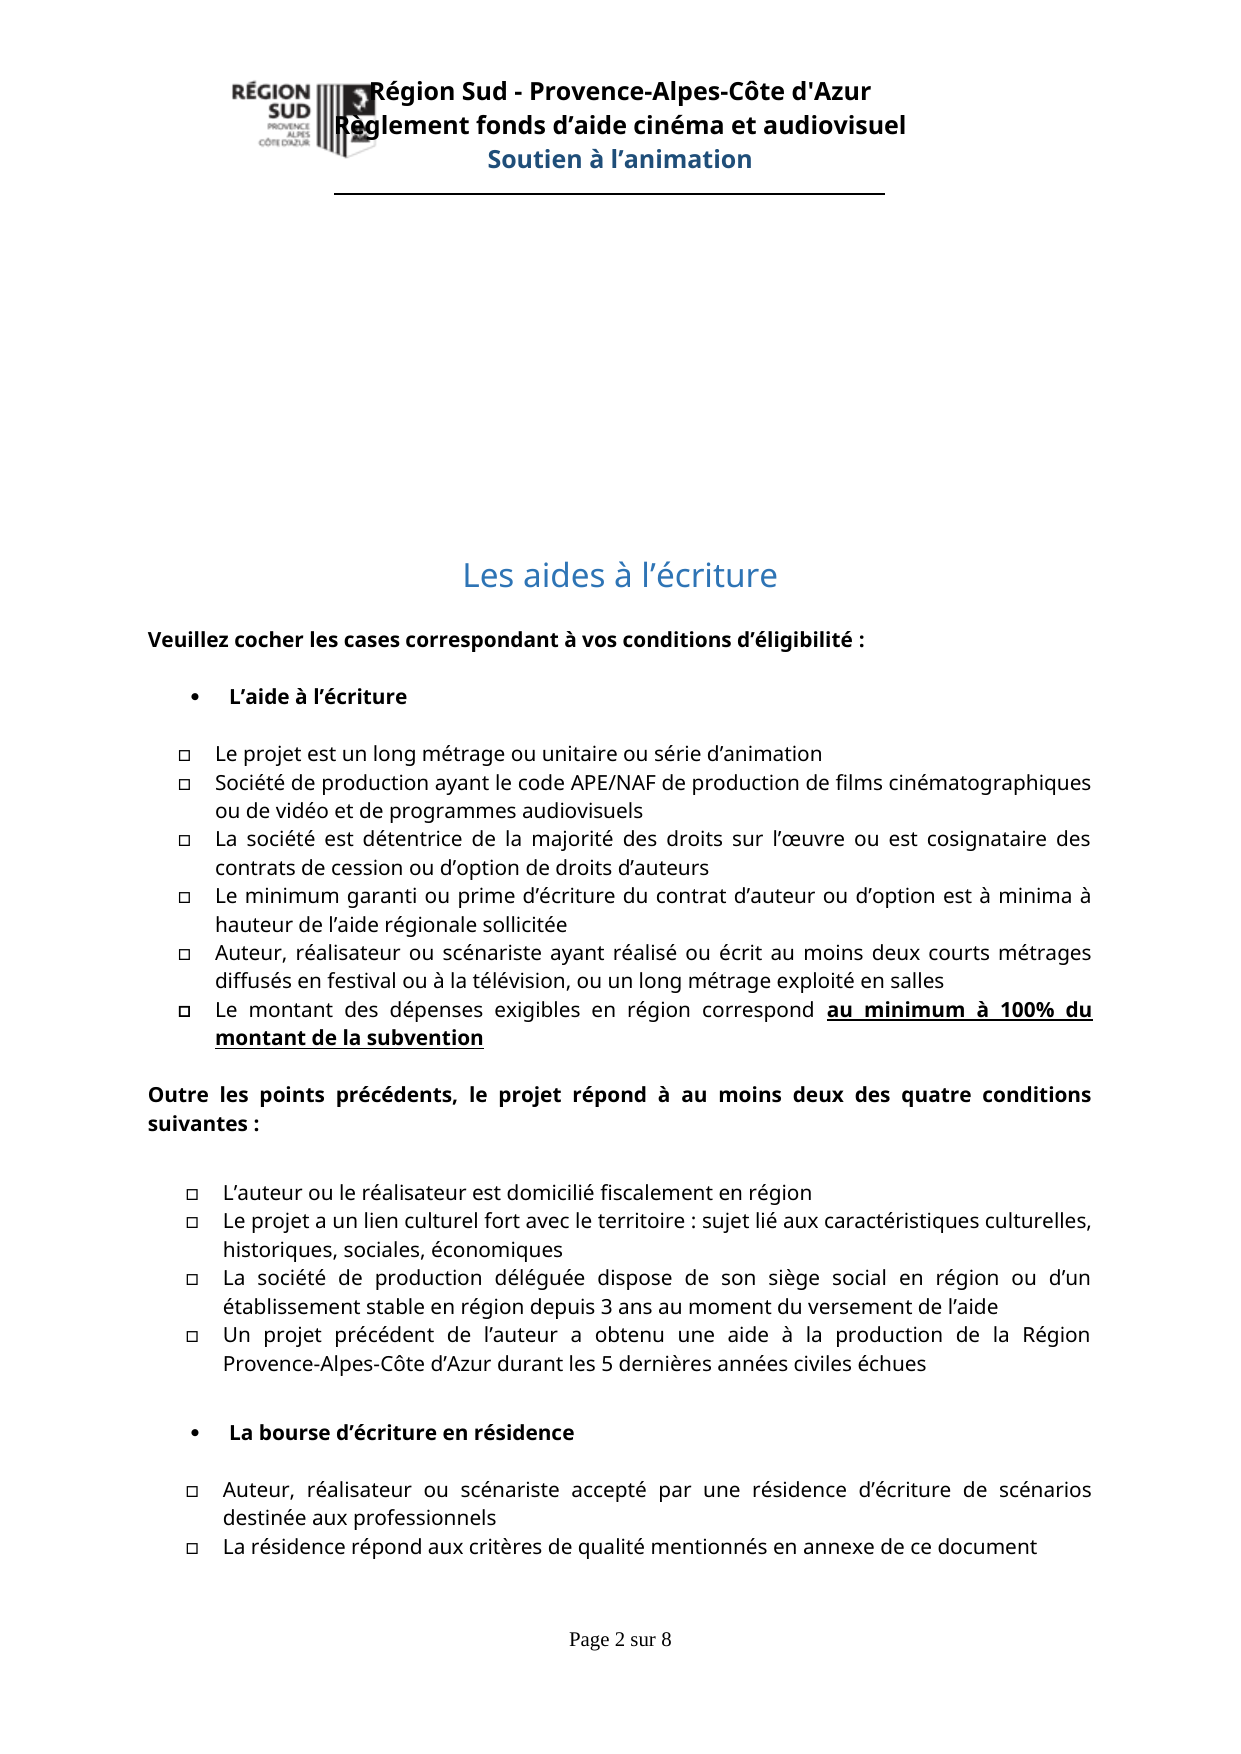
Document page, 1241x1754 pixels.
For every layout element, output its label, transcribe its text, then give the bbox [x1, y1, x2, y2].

list Le montant des dépenses exigibles en région correspond au minimum à 100% du montant de la subvention [177, 995, 1093, 1052]
list L’aide à l’écriture [191, 682, 1093, 711]
list Le minimum garanti ou prime d’écriture du contrat d’auteur ou d’option est à minima à hauteur de l’aide régionale sollicitée [177, 881, 1093, 938]
list Le projet a un lien culturel fort avec le territoire : sujet lié aux caractéristiques culturelles, historiques, sociales, économiques [185, 1207, 1093, 1263]
list La bourse d’écriture en résidence [191, 1418, 1093, 1447]
list Auteur, réalisateur ou scénariste ayant réalisé ou écrit au moins deux courts métrages diffusés en festival ou à la télévision, ou un long métrage exploité en salles [177, 938, 1093, 995]
text Les aides à l’écriture [148, 552, 1093, 597]
list L’auteur ou le réalisateur est domicilié fiscalement en région [185, 1178, 1093, 1207]
list Société de production ayant le code APE/NAF de production de films cinématographiques ou de vidéo et de programmes audiovisuels [177, 768, 1093, 824]
list Un projet précédent de l’auteur a obtenu une aide à la production de la Région Provence-Alpes-Côte d’Azur durant les 5 dernières années civiles échues [185, 1320, 1093, 1377]
text Outre les points précédents, le projet répond à au moins deux des quatre conditions suivantes : [148, 1080, 1093, 1137]
list Auteur, réalisateur ou scénariste accepté par une résidence d’écriture de scénarios destinée aux professionnels [185, 1475, 1093, 1532]
list Le projet est un long métrage ou unitaire ou série d’animation [177, 739, 1093, 768]
picture [225, 75, 391, 173]
list La société est détentrice de la majorité des droits sur l’œuvre ou est cosignataire des contrats de cession ou d’option de droits d’auteurs [177, 824, 1093, 881]
list La société de production déléguée dispose de son siège social en région ou d’un établissement stable en région depuis 3 ans au moment du versement de l’aide [185, 1263, 1093, 1320]
text Veuillez cocher les cases correspondant à vos conditions d’éligibilité : [148, 625, 1093, 654]
list La résidence répond aux critères de qualité mentionnés en annexe de ce document [185, 1532, 1093, 1560]
